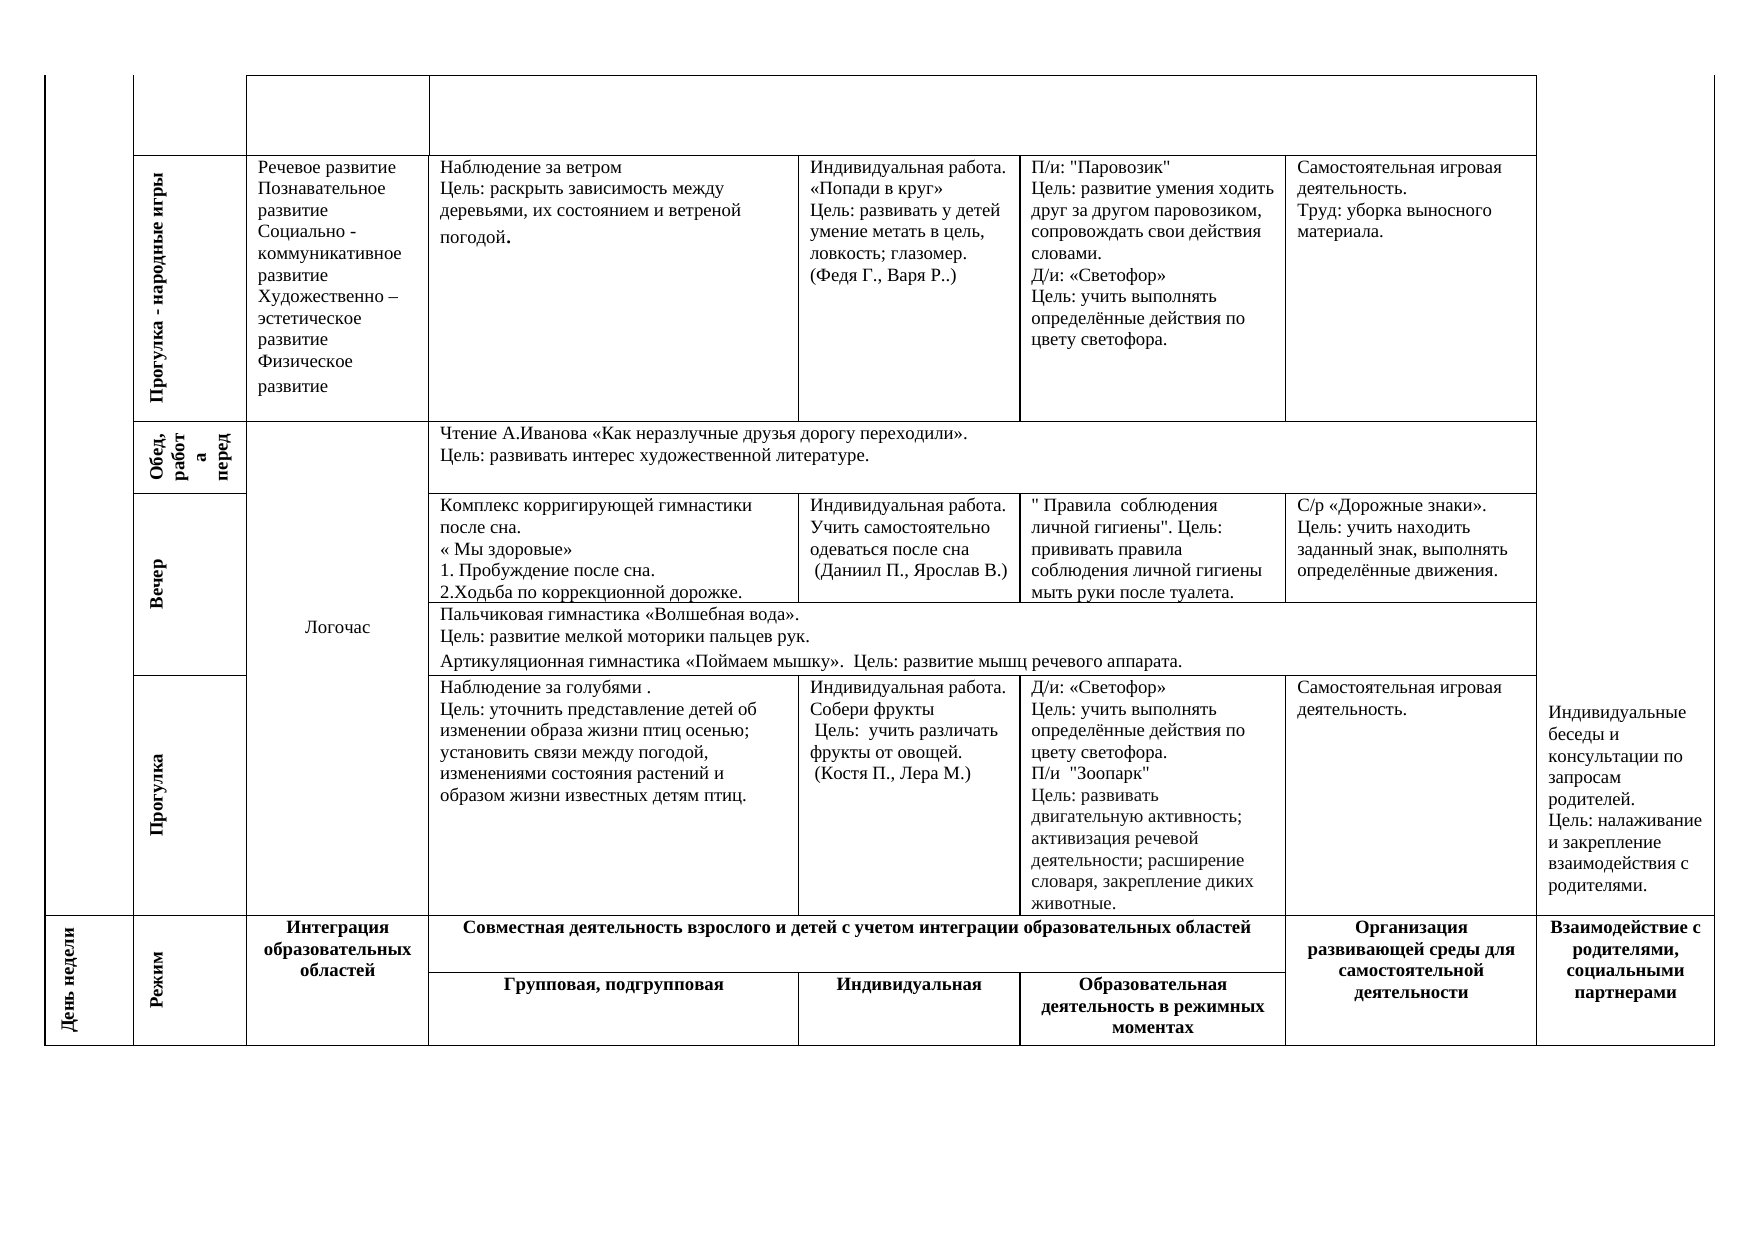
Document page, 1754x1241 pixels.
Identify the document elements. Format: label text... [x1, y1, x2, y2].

table_cell П/и: "Паровозик" Цель: развитие умения ходить друг за другом паровозиком, сопровождать свои действия словами. Д/и: «Светофор» Цель: учить выполнять определённые действия по цвету светофора. [1021, 156, 1285, 421]
table_cell Логочас [247, 422, 428, 915]
table_cell Индивидуальная работа. «Попади в круг» Цель: развивать у детей умение метать в цель, ловкость; глазомер. (Федя Г., Варя Р..) [799, 156, 1019, 421]
table_cell Комплекс корригирующей гимнастики после сна. « Мы здоровые» 1. Пробуждение после сна. 2.Ходьба по коррекционной дорожке. [429, 494, 798, 602]
table_cell Самостоятельная игровая деятельность. [1286, 676, 1536, 915]
table_cell Индивидуальная работа. Учить самостоятельно одеваться после сна (Даниил П., Ярослав В.) [799, 494, 1019, 602]
table_cell День недели [46, 916, 133, 1045]
table_cell Самостоятельная игровая деятельность. Труд: уборка выносного материала. [1286, 156, 1536, 421]
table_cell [247, 156, 428, 421]
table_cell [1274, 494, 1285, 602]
table_cell [247, 76, 429, 155]
table_cell Пальчиковая гимнастика «Волшебная вода». Цель: развитие мелкой моторики пальцев рук. Артикуляционная гимнастика «Поймаем мышку». Цель: развитие мышц речевого аппарата. [429, 603, 1536, 675]
table_cell Вечер [134, 494, 246, 675]
table_cell Взаимодействие с родителями, социальными партнерами [1537, 916, 1714, 1045]
table_cell Наблюдение за голубями . Цель: уточнить представление детей об изменении образа жизни птиц осенью; установить связи между погодой, изменениями состояния растений и образом жизни известных детям птиц. [429, 676, 798, 915]
table_cell Интеграция образовательных областей [247, 916, 428, 1045]
table_cell Совместная деятельность взрослого и детей с учетом интеграции образовательных областей [429, 916, 1285, 972]
table_cell Д/и: «Светофор» Цель: учить выполнять определённые действия по цвету светофора. П/и "Зоопарк" Цель: развивать двигательную активность; активизация речевой деятельности; расширение словаря, закрепление диких животные. [1021, 676, 1285, 915]
table_cell Организация развивающей среды для самостоятельной деятельности [1286, 916, 1536, 1045]
table_cell С/р «Дорожные знаки». Цель: учить находить заданный знак, выполнять определённые движения. [1286, 494, 1536, 602]
table_cell Режим [134, 916, 246, 1045]
table_cell [430, 76, 1536, 155]
table_cell Прогулка - народные игры [134, 156, 246, 421]
table_cell Индивидуальная работа. Собери фрукты Цель: учить различать фрукты от овощей. (Костя П., Лера М.) [799, 676, 1019, 915]
table_cell Прогулка [134, 676, 246, 915]
table_cell Индивидуальная [799, 973, 1019, 1045]
table_cell Наблюдение за ветром Цель: раскрыть зависимость между деревьями, их состоянием и ветреной погодой. [429, 156, 798, 421]
table_cell Групповая, подгрупповая [429, 973, 798, 1045]
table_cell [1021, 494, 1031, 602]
table_cell Обед, работа перед сном [134, 422, 246, 493]
table_cell Образовательная деятельность в режимных моментах [1021, 973, 1285, 1045]
table_cell Чтение А.Иванова «Как неразлучные друзья дорогу переходили». Цель: развивать интерес художественной литературе. [429, 422, 1536, 493]
